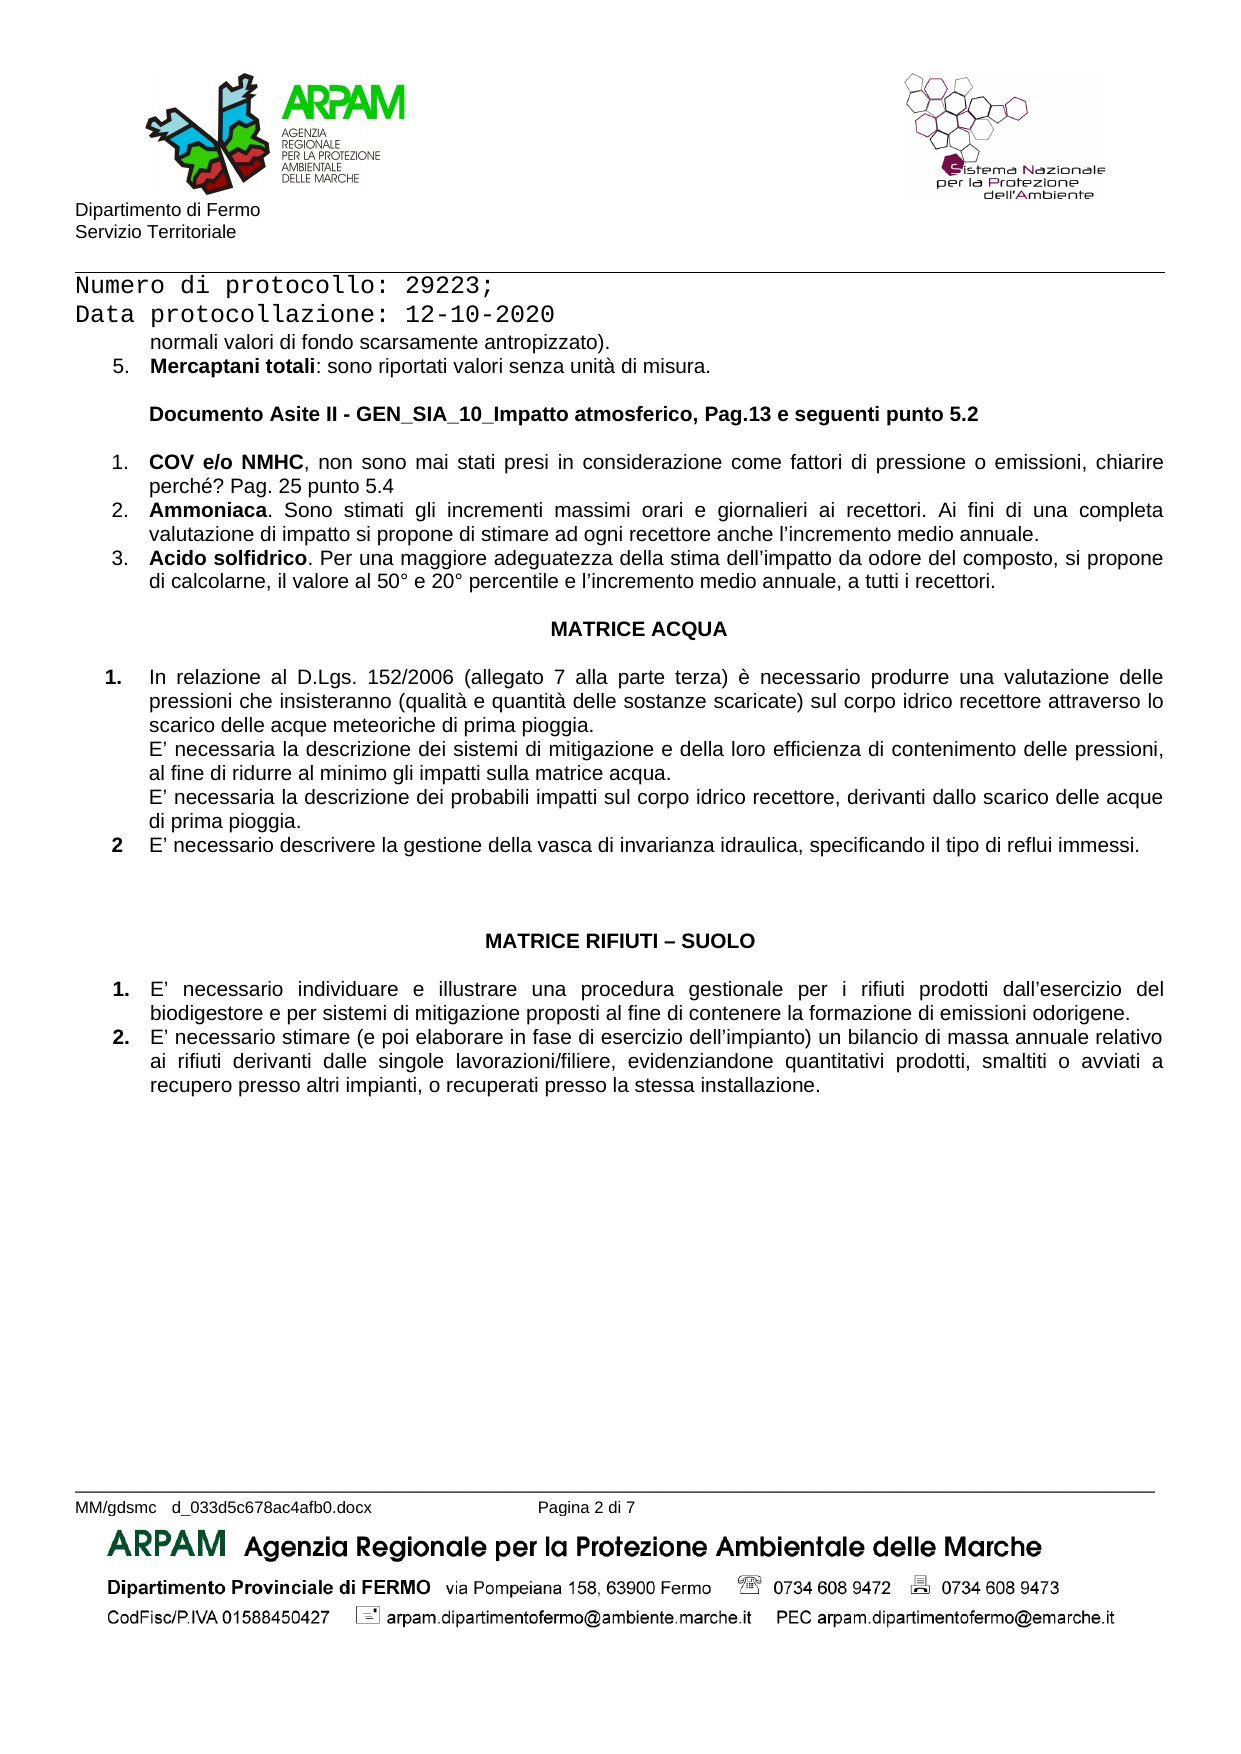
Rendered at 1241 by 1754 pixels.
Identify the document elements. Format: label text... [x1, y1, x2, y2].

list Acido solfidrico. Per una maggiore adeguatezza della stima dell’impatto da odore del composto, si propone di calcolarne, il valore al 50° e 20° percentile e l’incremento medio annuale, a tutti i recettori. [111, 545, 1165, 593]
list In relazione al D.Lgs. 152/2006 (allegato 7 alla parte terza) è necessario produrre una valutazione delle pressioni che insisteranno (qualità e quantità delle sostanze scaricate) sul corpo idrico recettore attraverso lo scarico delle acque meteoriche di prima pioggia. [104, 665, 1165, 737]
list Mercaptani totali: sono riportati valori senza unità di misura. [112, 354, 1165, 378]
list E’ necessario descrivere la gestione della vasca di invarianza idraulica, specificando il tipo di reflui immessi. [111, 833, 1165, 857]
list MATRICE ACQUA [112, 617, 1165, 641]
text E’ necessaria la descrizione dei probabili impatti sul corpo idrico recettore, derivanti dallo scarico delle acque di prima pioggia. [149, 785, 1165, 833]
list Documento Asite II - GEN_SIA_10_Impatto atmosferico, Pag.13 e seguenti punto 5.2 [149, 402, 1165, 426]
list Ammoniaca. Sono stimati gli incrementi massimi orari e giornalieri ai recettori. Ai fini di una completa valutazione di impatto si propone di stimare ad ogni recettore anche l’incremento medio annuale. [111, 497, 1165, 545]
list E’ necessario stimare (e poi elaborare in fase di esercizio dell’impianto) un bilancio di massa annuale relativo ai rifiuti derivanti dalle singole lavorazioni/filiere, evidenziandone quantitativi prodotti, smaltiti o avviati a recupero presso altri impianti, o recuperati presso la stessa installazione. [112, 1024, 1165, 1096]
picture [145, 73, 405, 195]
text MATRICE RIFIUTI – SUOLO [75, 929, 1165, 953]
picture [904, 73, 1106, 199]
picture [75, 1516, 1164, 1641]
list COV e/o NMHC, non sono mai stati presi in considerazione come fattori di pressione o emissioni, chiarire perché? Pag. 25 punto 5.4 [111, 449, 1165, 497]
text E’ necessaria la descrizione dei sistemi di mitigazione e della loro efficienza di contenimento delle pressioni, al fine di ridurre al minimo gli impatti sulla matrice acqua. [149, 737, 1165, 785]
list E’ necessario individuare e illustrare una procedura gestionale per i rifiuti prodotti dall’esercizio del biodigestore e per sistemi di mitigazione proposti al fine di contenere la formazione di emissioni odorigene. [112, 977, 1165, 1024]
